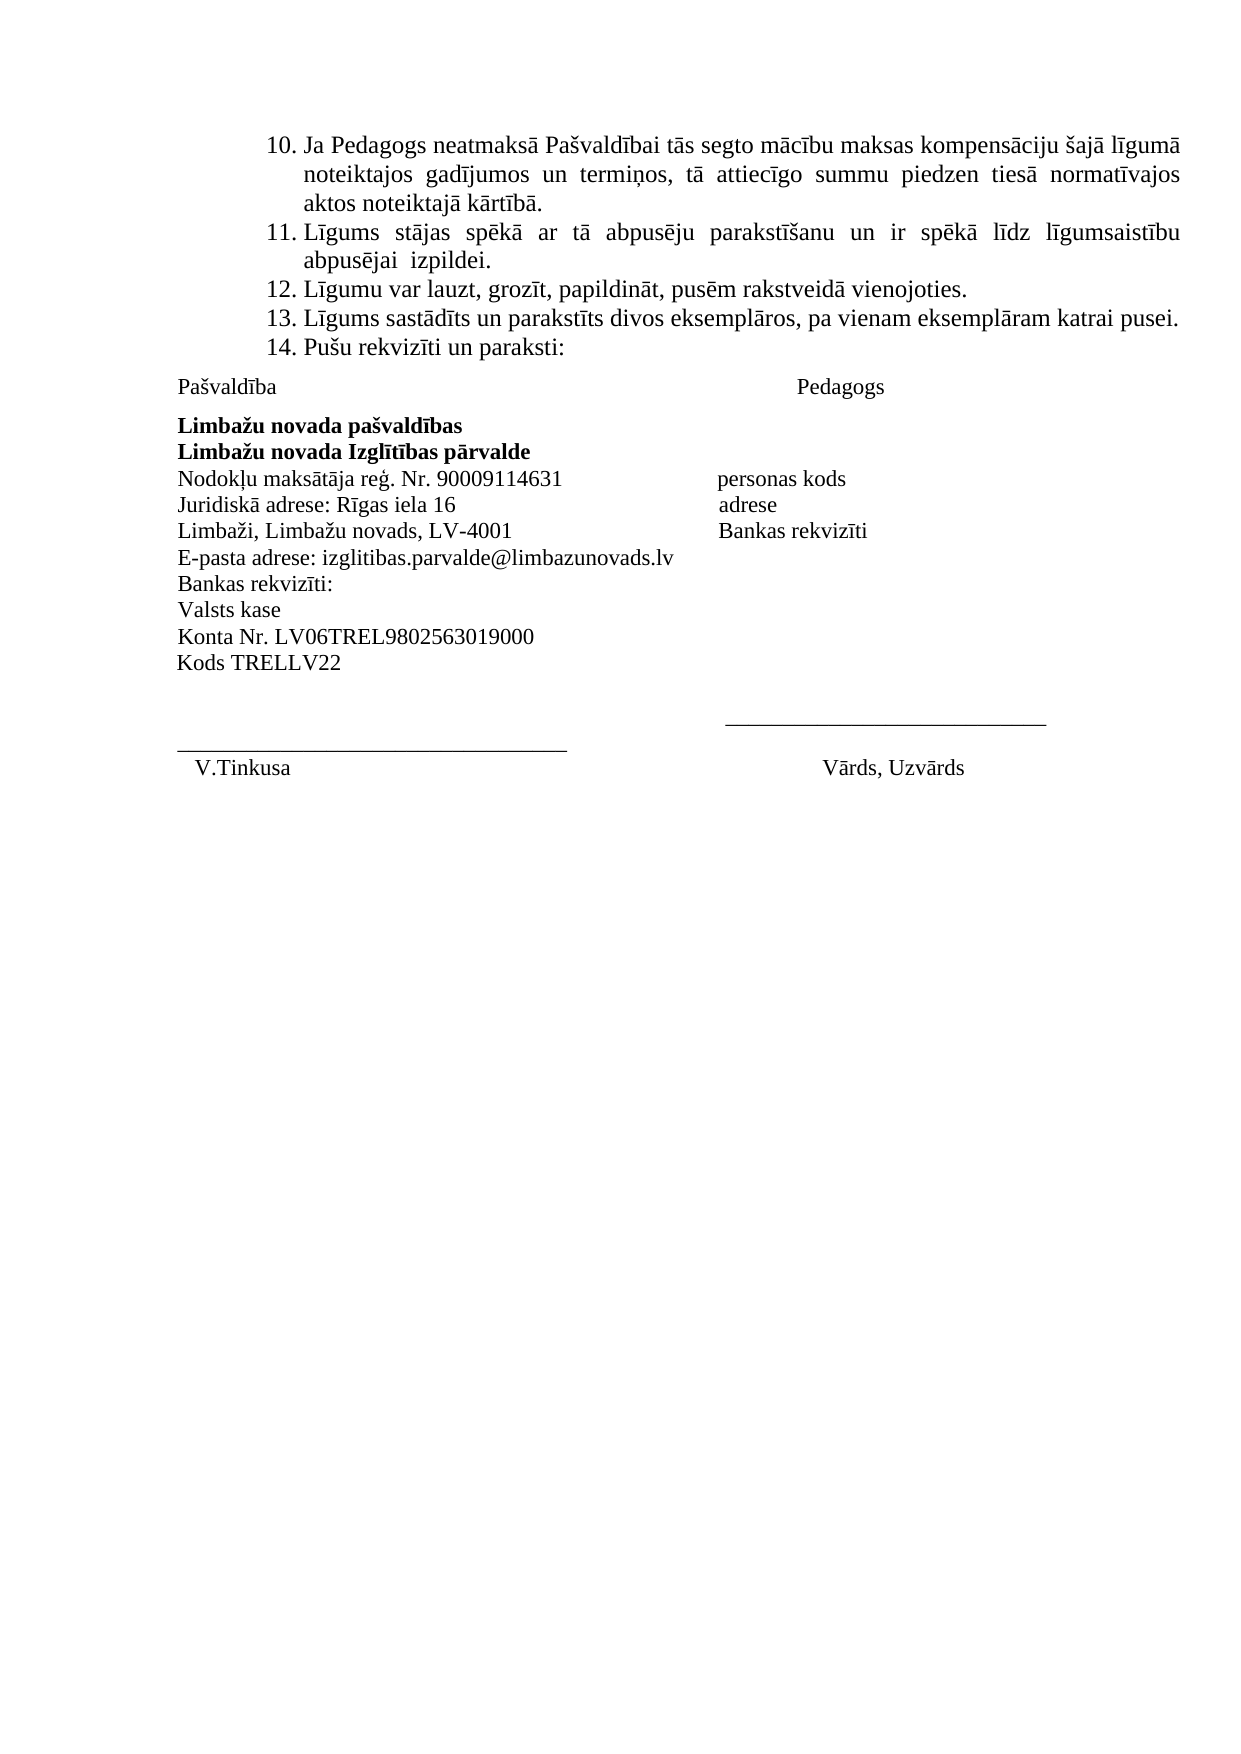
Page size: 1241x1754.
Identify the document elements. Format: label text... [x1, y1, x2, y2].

list Ja Pedagogs neatmaksā Pašvaldībai tās segto mācību maksas kompensāciju šajā līgumā noteiktajos gadījumos un termiņos, tā attiecīgo summu piedzen tiesā normatīvajos aktos noteiktajā kārtībā. [266, 131, 1181, 217]
text Nodokļu maksātāja reģ. Nr. 90009114631 personas kods [177, 464, 1181, 491]
text Bankas rekvizīti: [177, 570, 1181, 596]
text Konta Nr. LV06TREL9802563019000 [177, 623, 1240, 649]
text E-pasta adrese: izglitibas.parvalde@limbazunovads.lv [177, 544, 1181, 570]
text ____________________________ [176, 702, 1181, 728]
text Valsts kase [177, 596, 1240, 623]
text Limbažu novada Izglītības pārvalde [177, 438, 1181, 464]
list Līgums sastādīts un parakstīts divos eksemplāros, pa vienam eksemplāram katrai pusei. [266, 303, 1181, 332]
text Limbažu novada pašvaldības [177, 412, 1181, 438]
text Limbaži, Limbažu novads, LV-4001 Bankas rekvizīti [177, 517, 1181, 544]
text V.Tinkusa Vārds, Uzvārds [177, 754, 1181, 781]
list Pušu rekvizīti un paraksti: [266, 332, 1181, 361]
list Līgums stājas spēkā ar tā abpusēju parakstīšanu un ir spēkā līdz līgumsaistību abpusējai izpildei. [266, 217, 1181, 274]
list Līgumu var lauzt, grozīt, papildināt, pusēm rakstveidā vienojoties. [266, 274, 1181, 303]
text __________________________________ [177, 728, 1181, 754]
text Pašvaldība Pedagogs [177, 373, 1181, 399]
text Kods TRELLV22 [176, 649, 1189, 675]
text Juridiskā adrese: Rīgas iela 16 adrese [177, 491, 1181, 517]
